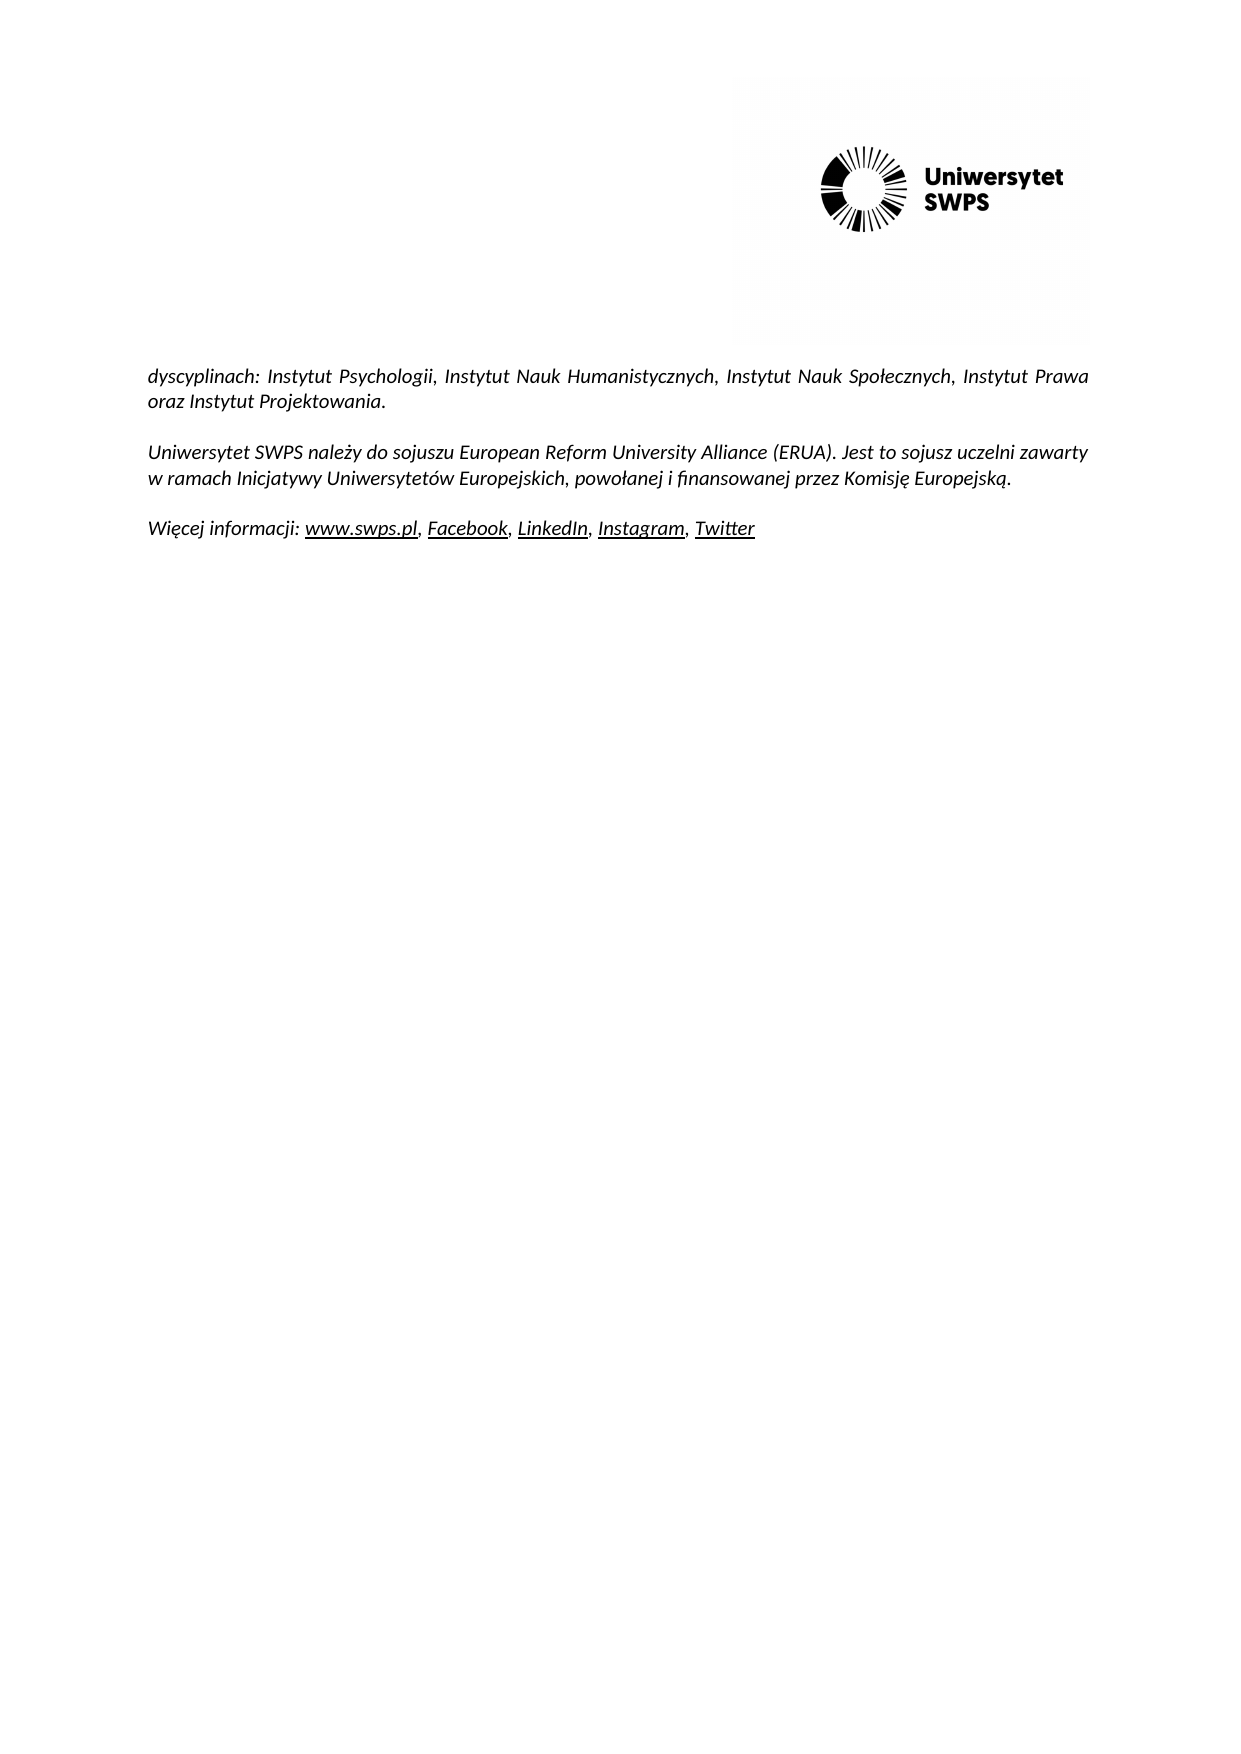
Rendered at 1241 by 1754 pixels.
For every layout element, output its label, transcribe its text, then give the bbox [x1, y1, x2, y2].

picture [731, 77, 1090, 236]
text Więcej informacji: www.swps.pl, Facebook, LinkedIn, Instagram, Twitter [148, 516, 1092, 541]
text Uniwersytet SWPS należy do sojuszu European Reform University Alliance (ERUA). Jest to sojusz uczelni zawarty w ramach Inicjatywy Uniwersytetów Europejskich, powołanej i finansowanej przez Komisję Europejską. [148, 439, 1092, 490]
